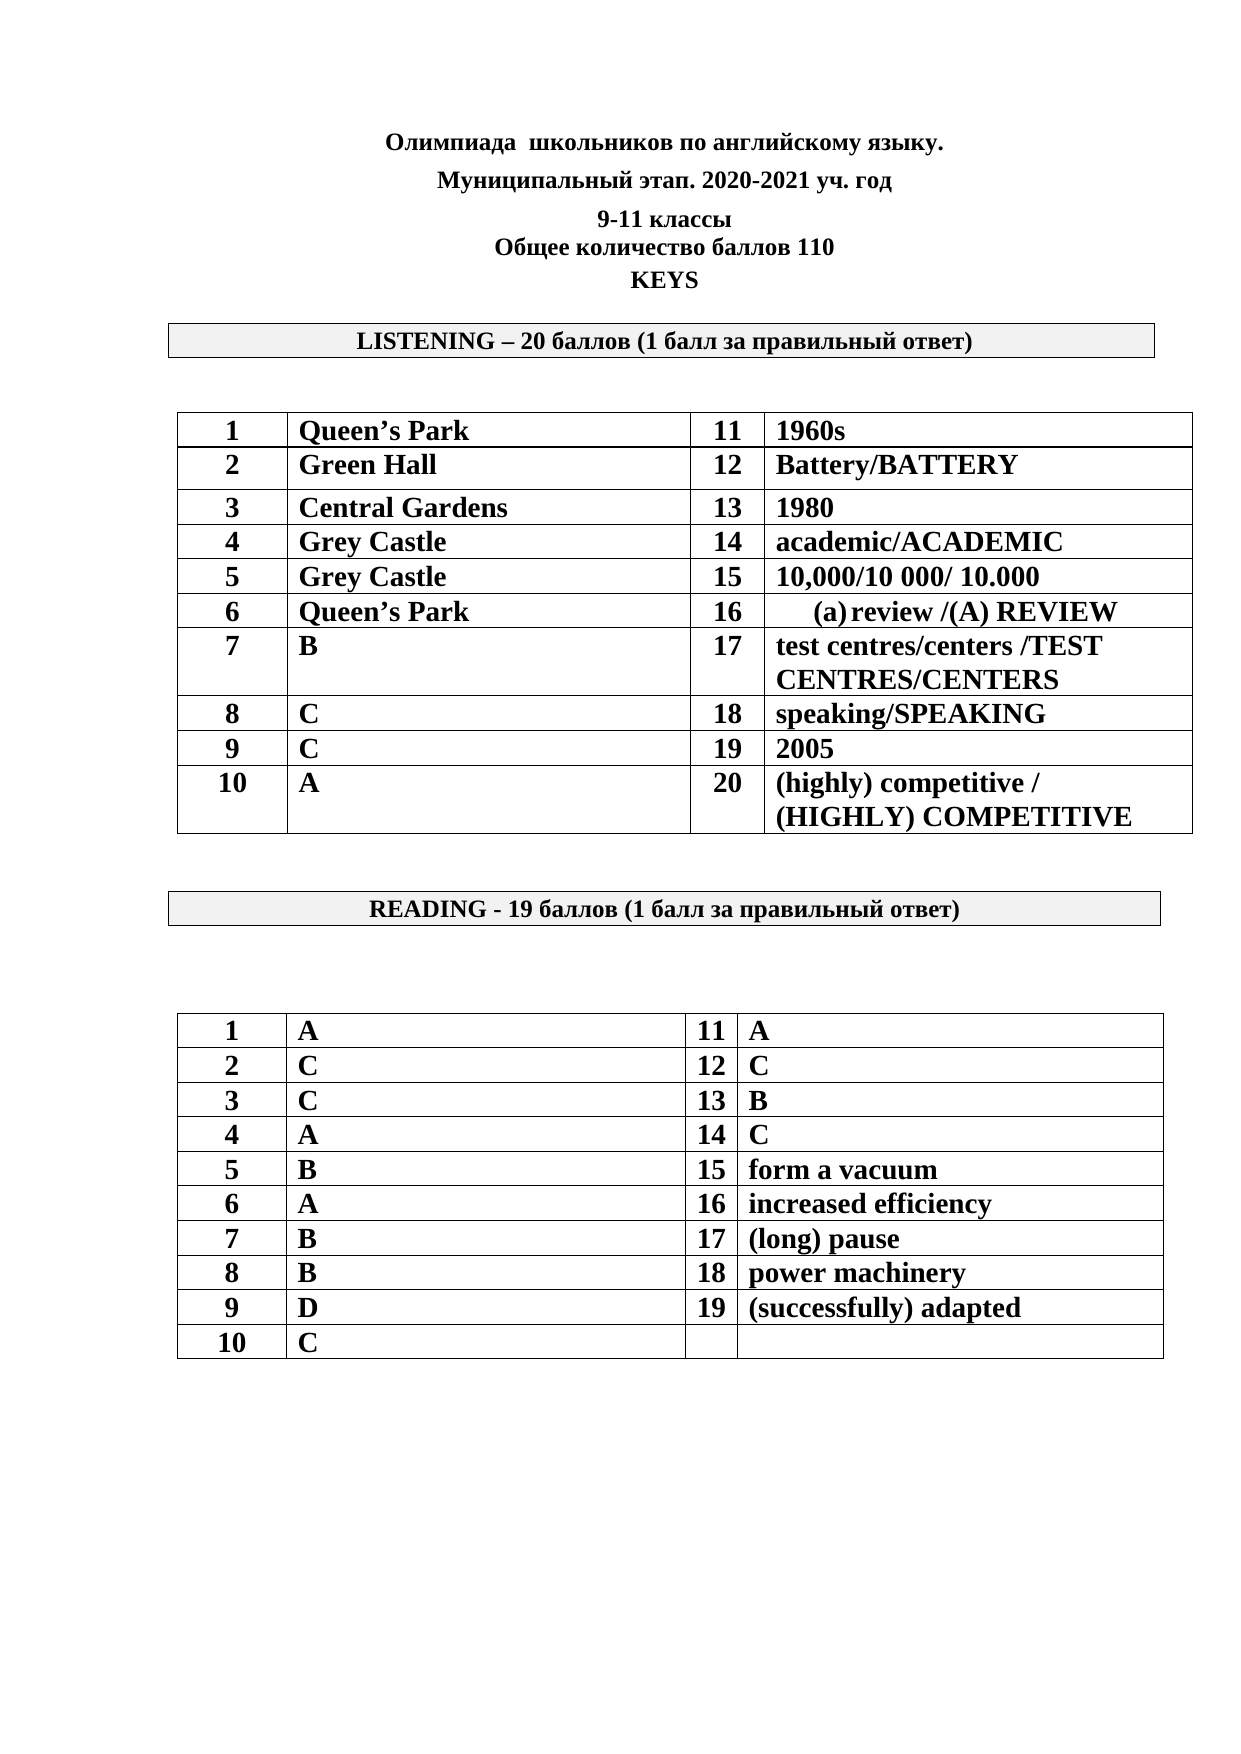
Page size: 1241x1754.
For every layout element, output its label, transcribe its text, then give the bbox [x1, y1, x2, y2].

text Олимпиада школьников по английскому языку. [177, 127, 1152, 156]
table_cell 13 [691, 490, 764, 523]
table_cell A [287, 1186, 685, 1220]
table_cell form a vacuum [738, 1152, 1163, 1185]
table_cell B [287, 1152, 685, 1185]
text Общее количество баллов 110 [177, 232, 1152, 261]
table_cell D [287, 1290, 685, 1324]
table_cell 7 [178, 628, 287, 695]
table_cell test centres/centers /TEST CENTRES/CENTERS [765, 628, 1192, 695]
table_cell (highly) competitive / (HIGHLY) COMPETITIVE [765, 766, 1192, 833]
table_cell C [738, 1048, 1163, 1082]
table_cell 2 [178, 448, 287, 489]
table_cell 9 [178, 731, 287, 764]
table_cell 6 [178, 1186, 286, 1220]
table_cell review /(A) REVIEW [765, 594, 1192, 627]
table_cell C [288, 731, 690, 764]
table_cell 16 [686, 1186, 737, 1220]
table_cell 2 [178, 1048, 286, 1082]
table_cell Central Gardens [288, 490, 690, 523]
table_cell C [287, 1325, 685, 1358]
table_cell 4 [178, 525, 287, 558]
table_cell 14 [686, 1117, 737, 1151]
table_cell B [287, 1256, 685, 1289]
table_cell 7 [178, 1221, 286, 1254]
table_cell 18 [686, 1256, 737, 1289]
table_cell 6 [178, 594, 287, 627]
table_cell Battery/BATTERY [765, 448, 1192, 489]
table_cell Grey Castle [288, 559, 690, 593]
table_cell C [738, 1117, 1163, 1151]
table_cell 10,000/10 000/ 10.000 [765, 559, 1192, 593]
table_header 1 [178, 413, 287, 446]
text Муниципальный этап. 2020-2021 уч. год [177, 166, 1152, 194]
table_cell 15 [686, 1152, 737, 1185]
table_cell C [287, 1048, 685, 1082]
text 9-11 классы [177, 204, 1152, 232]
table_cell 5 [178, 1152, 286, 1185]
table_cell 13 [686, 1083, 737, 1116]
table_cell B [288, 628, 690, 695]
table_cell 10 [178, 766, 287, 833]
table_cell 15 [691, 559, 764, 593]
table_cell 8 [178, 696, 287, 730]
text READING - 19 баллов (1 балл за правильный ответ) [169, 892, 1160, 925]
table_cell 17 [691, 628, 764, 695]
table_cell Grey Castle [288, 525, 690, 558]
table_header 1960s [765, 413, 1192, 446]
table_cell 8 [178, 1256, 286, 1289]
table_header 11 [691, 413, 764, 446]
table_cell 4 [178, 1117, 286, 1151]
table_cell [738, 1325, 1163, 1358]
table_cell 16 [691, 594, 764, 627]
table_header Queen’s Park [288, 413, 690, 446]
table_cell 5 [178, 559, 287, 593]
table_cell 1980 [765, 490, 1192, 523]
table_cell A [288, 766, 690, 833]
table_cell 17 [686, 1221, 737, 1254]
table_cell increased efficiency [738, 1186, 1163, 1220]
table_header A [287, 1014, 685, 1047]
table_cell 3 [178, 490, 287, 523]
table_header 11 [686, 1014, 737, 1047]
table_cell power machinery [738, 1256, 1163, 1289]
table_cell (successfully) adapted [738, 1290, 1163, 1324]
table_header A [738, 1014, 1163, 1047]
table_cell 18 [691, 696, 764, 730]
table_cell B [287, 1221, 685, 1254]
table_cell 10 [178, 1325, 286, 1358]
table_cell B [738, 1083, 1163, 1116]
table_cell 14 [691, 525, 764, 558]
table_cell (long) pause [738, 1221, 1163, 1254]
table_cell Green Hall [288, 448, 690, 489]
table_cell 20 [691, 766, 764, 833]
table_cell 2005 [765, 731, 1192, 764]
table_cell A [287, 1117, 685, 1151]
table_cell 9 [178, 1290, 286, 1324]
table_cell 19 [686, 1290, 737, 1324]
text KEYS [177, 266, 1152, 294]
table_cell academic/ACADEMIC [765, 525, 1192, 558]
table_cell speaking/SPEAKING [765, 696, 1192, 730]
table_cell 12 [686, 1048, 737, 1082]
table_cell 12 [691, 448, 764, 489]
table_header 1 [178, 1014, 286, 1047]
table_cell Queen’s Park [288, 594, 690, 627]
table_cell 3 [178, 1083, 286, 1116]
text LISTENING – 20 баллов (1 балл за правильный ответ) [169, 324, 1154, 357]
table_cell C [288, 696, 690, 730]
table_cell [686, 1325, 737, 1358]
table_cell C [287, 1083, 685, 1116]
table_cell 19 [691, 731, 764, 764]
